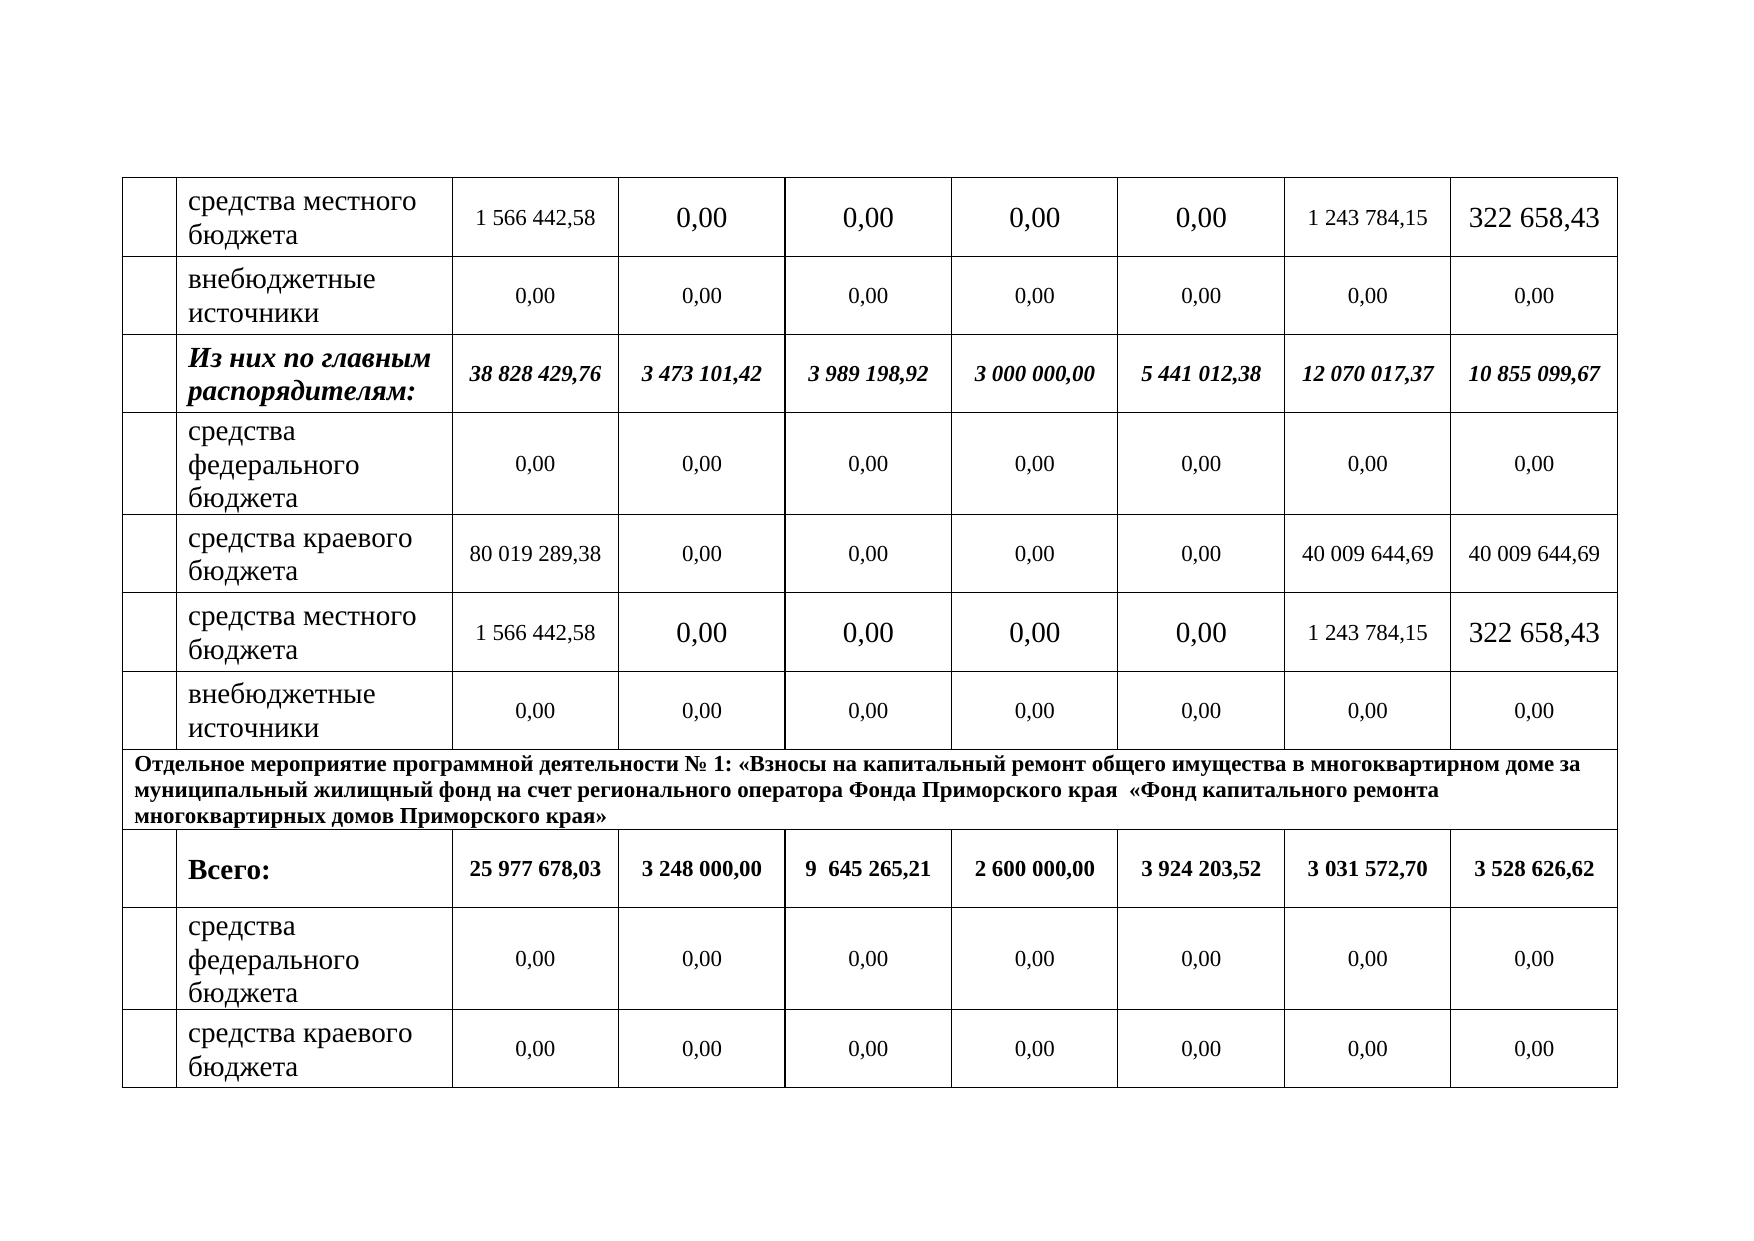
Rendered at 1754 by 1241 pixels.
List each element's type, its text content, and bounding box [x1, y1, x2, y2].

table_cell 80 019 289,38 [453, 515, 618, 592]
table_cell 1 566 442,58 [453, 178, 618, 256]
table_cell 0,00 [619, 593, 784, 671]
table_cell 0,00 [619, 257, 784, 334]
table_cell 0,00 [453, 257, 618, 334]
table_cell 3 989 198,92 [786, 335, 951, 412]
table_cell [123, 830, 176, 907]
table_cell 40 009 644,69 [1451, 515, 1617, 592]
table_cell 3 031 572,70 [1285, 830, 1450, 907]
table_cell 0,00 [786, 413, 951, 514]
table_cell 3 924 203,52 [1118, 830, 1284, 907]
table_cell 0,00 [1451, 672, 1617, 749]
table_cell 0,00 [952, 1010, 1117, 1087]
table_cell 0,00 [786, 908, 951, 1009]
table_cell [123, 515, 176, 592]
table_cell 0,00 [1118, 178, 1284, 256]
table_cell Отдельное мероприятие программной деятельности № 1: «Взносы на капитальный ремонт общего имущества в многоквартирном доме за муниципальный жилищный фонд на счет регионального оператора Фонда Приморского края «Фонд капитального ремонта многоквартирных домов Приморского края» [123, 750, 1617, 829]
table_cell 0,00 [1118, 257, 1284, 334]
table_cell 0,00 [1118, 672, 1284, 749]
table_cell 0,00 [1451, 908, 1617, 1009]
table_cell средства местного бюджета [177, 593, 452, 671]
table_cell 0,00 [1285, 257, 1450, 334]
table_cell внебюджетные источники [177, 672, 452, 749]
table_cell средства федерального бюджета [177, 908, 452, 1009]
table_cell 0,00 [453, 1010, 618, 1087]
table_cell средства федерального бюджета [177, 413, 452, 514]
table_cell [123, 257, 176, 334]
table_cell 0,00 [619, 515, 784, 592]
table_cell 0,00 [786, 593, 951, 671]
table_cell [123, 908, 176, 1009]
table_cell внебюджетные источники [177, 257, 452, 334]
table_cell 0,00 [1285, 1010, 1450, 1087]
table_cell средства местного бюджета [177, 178, 452, 256]
table_cell 0,00 [1451, 1010, 1617, 1087]
table_cell [123, 335, 176, 412]
table_cell Всего: [177, 830, 452, 907]
table_cell 0,00 [1451, 413, 1617, 514]
table_cell 0,00 [952, 178, 1117, 256]
table_cell 0,00 [952, 672, 1117, 749]
table_cell 0,00 [1285, 672, 1450, 749]
table_cell 0,00 [952, 515, 1117, 592]
table_cell 0,00 [1118, 413, 1284, 514]
table_cell средства краевого бюджета [177, 515, 452, 592]
table_cell 0,00 [619, 908, 784, 1009]
table_cell 0,00 [786, 672, 951, 749]
table_cell 0,00 [453, 908, 618, 1009]
table_cell 1 243 784,15 [1285, 593, 1450, 671]
table_cell 3 248 000,00 [619, 830, 784, 907]
table_cell 5 441 012,38 [1118, 335, 1284, 412]
table_cell 1 566 442,58 [453, 593, 618, 671]
table_cell Из них по главным распорядителям: [177, 335, 452, 412]
table_cell 0,00 [786, 178, 951, 256]
table_cell 0,00 [786, 257, 951, 334]
table_cell 0,00 [1118, 1010, 1284, 1087]
table_cell 0,00 [952, 413, 1117, 514]
table_cell 0,00 [1451, 257, 1617, 334]
table_cell 40 009 644,69 [1285, 515, 1450, 592]
table_cell 322 658,43 [1451, 593, 1617, 671]
table_cell [123, 178, 176, 256]
table_cell 0,00 [952, 593, 1117, 671]
table_cell 0,00 [619, 413, 784, 514]
table_cell средства краевого бюджета [177, 1010, 452, 1087]
table_cell 0,00 [1285, 908, 1450, 1009]
table_cell 0,00 [619, 178, 784, 256]
table_cell 9 645 265,21 [786, 830, 951, 907]
table_cell 1 243 784,15 [1285, 178, 1450, 256]
table_cell 12 070 017,37 [1285, 335, 1450, 412]
table_cell 25 977 678,03 [453, 830, 618, 907]
table_cell 10 855 099,67 [1451, 335, 1617, 412]
table_cell 0,00 [619, 1010, 784, 1087]
table_cell 0,00 [453, 672, 618, 749]
table_cell 0,00 [952, 908, 1117, 1009]
table_cell 0,00 [1285, 413, 1450, 514]
table_cell 0,00 [1118, 908, 1284, 1009]
table_cell [123, 1010, 176, 1087]
table_cell 322 658,43 [1451, 178, 1617, 256]
table_cell 3 000 000,00 [952, 335, 1117, 412]
table_cell 3 528 626,62 [1451, 830, 1617, 907]
table_cell 0,00 [1118, 593, 1284, 671]
table_cell 0,00 [786, 515, 951, 592]
table_cell 0,00 [1118, 515, 1284, 592]
table_cell 2 600 000,00 [952, 830, 1117, 907]
table_cell [123, 593, 176, 671]
table_cell [123, 672, 176, 749]
table_cell 38 828 429,76 [453, 335, 618, 412]
table_cell 0,00 [619, 672, 784, 749]
table_cell [123, 413, 176, 514]
table_cell 0,00 [453, 413, 618, 514]
table_cell 3 473 101,42 [619, 335, 784, 412]
table_cell 0,00 [952, 257, 1117, 334]
table_cell 0,00 [786, 1010, 951, 1087]
